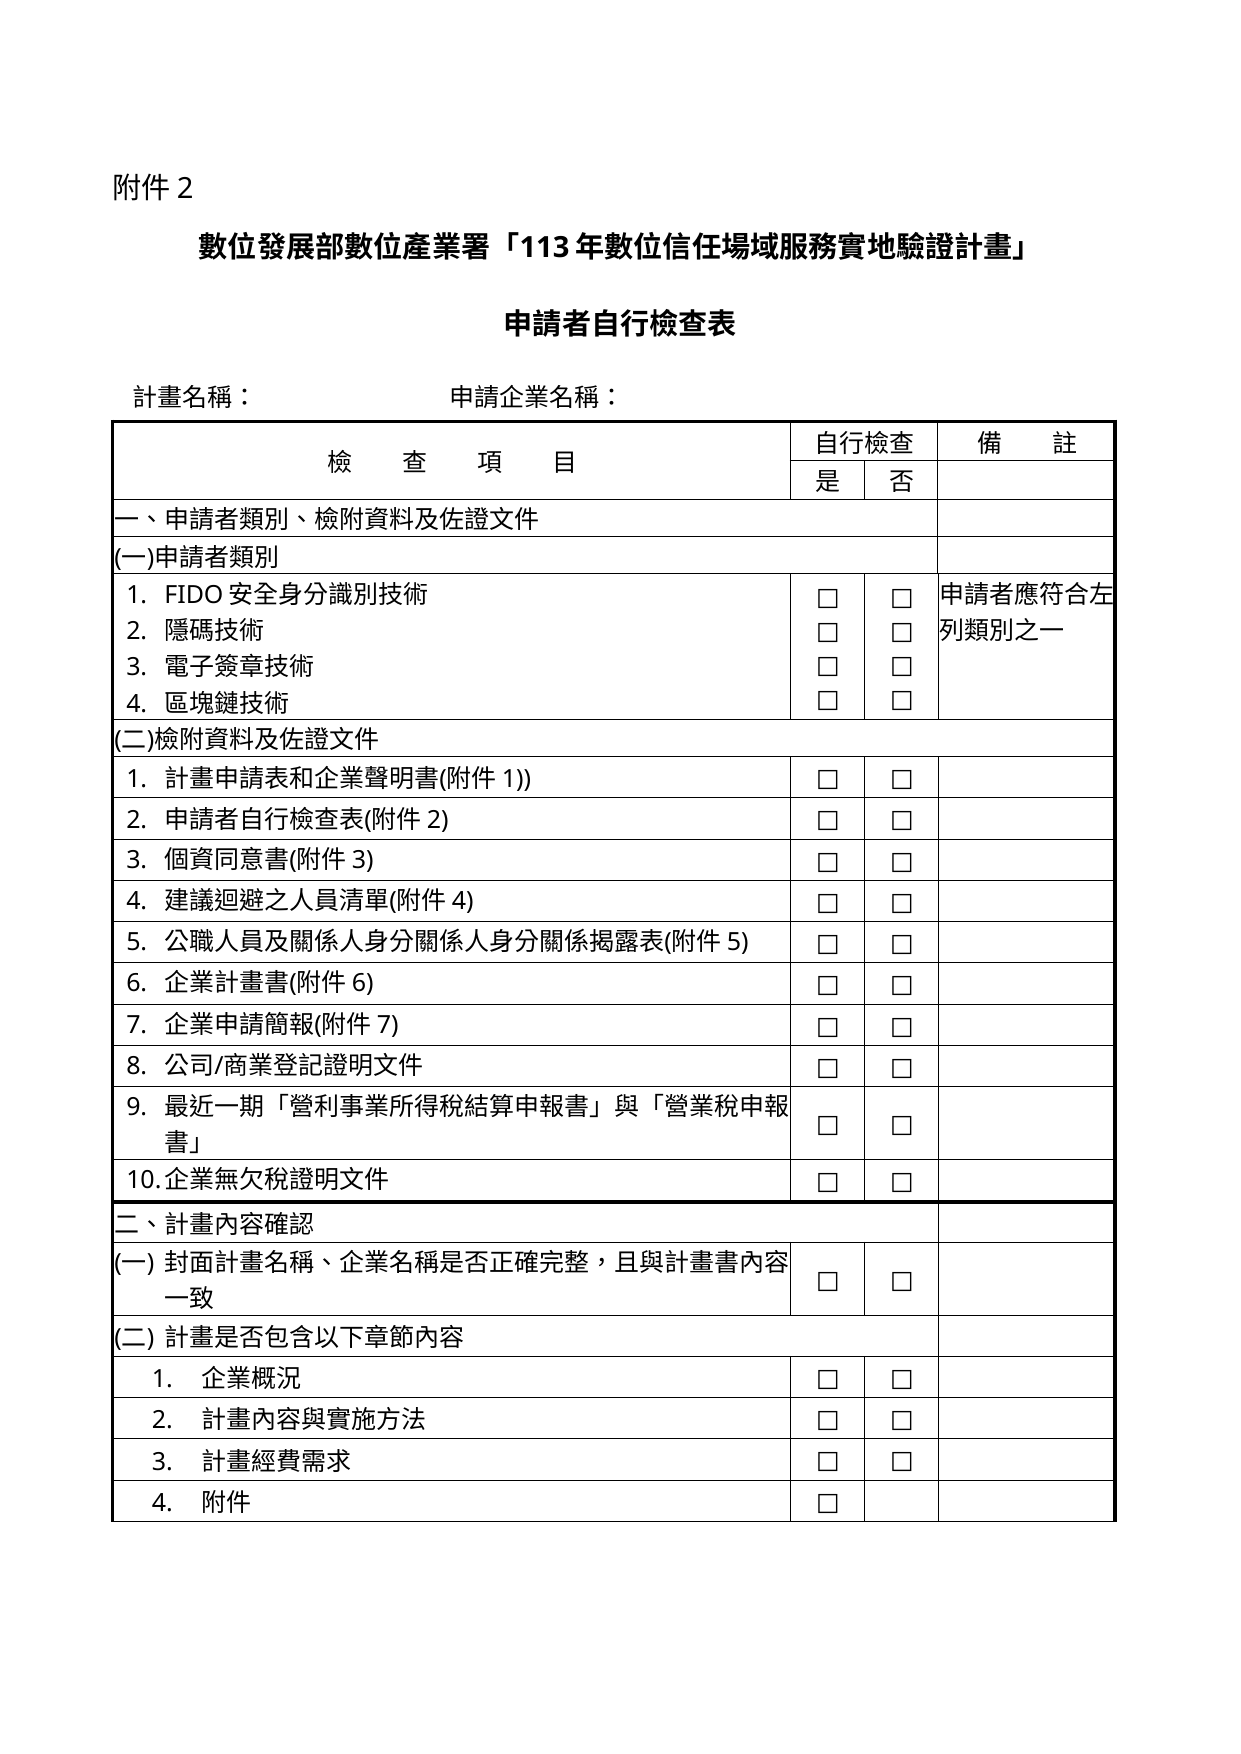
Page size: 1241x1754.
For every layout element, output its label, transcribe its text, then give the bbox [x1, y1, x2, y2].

table_cell 附件 [114, 1481, 790, 1521]
table_cell 申請者自行檢查表(附件2) [114, 798, 790, 838]
table_cell 建議迴避之人員清單(附件4) [114, 881, 790, 921]
table_cell □ [865, 1243, 938, 1314]
table_cell 封面計畫名稱、企業名稱是否正確完整，且與計畫書內容一致 [114, 1243, 790, 1314]
table_cell [938, 500, 1113, 536]
table_cell □ [865, 1357, 938, 1397]
table_cell □ [865, 840, 938, 880]
table_cell □ [791, 1046, 864, 1086]
table_cell □ [791, 963, 864, 1003]
text 申請者自行檢查表 [112, 301, 1128, 343]
table_cell □ [791, 798, 864, 838]
text 附件2 [112, 164, 1128, 207]
table_cell [939, 1243, 1113, 1314]
table_cell FIDO安全身分識別技術 隱碼技術 電子簽章技術 區塊鏈技術 [114, 574, 790, 719]
table_cell 一、申請者類別、檢附資料及佐證文件 [114, 500, 937, 536]
table_cell [939, 1316, 1113, 1356]
table_cell □ [865, 963, 938, 1003]
table_cell 是 [791, 461, 864, 499]
table_cell □ [791, 1087, 864, 1159]
table_cell 公職人員及關係人身分關係人身分關係揭露表(附件5) [114, 922, 790, 962]
table_cell [939, 1005, 1113, 1045]
table_cell □ [791, 881, 864, 921]
table_cell [939, 1046, 1113, 1086]
table_cell 公司/商業登記證明文件 [114, 1046, 790, 1086]
table_cell [939, 963, 1113, 1003]
table_cell [939, 1357, 1113, 1397]
table_cell 檢附資料及佐證文件 [114, 720, 1113, 756]
table_cell □ [791, 840, 864, 880]
table_cell □ [791, 1398, 864, 1438]
table_cell 企業概況 [114, 1357, 790, 1397]
table_cell □ [791, 1439, 864, 1479]
table_header 備 註 [938, 423, 1113, 460]
table_cell [865, 1481, 938, 1521]
table_cell □ [865, 1005, 938, 1045]
table_cell 二、計畫內容確認 [114, 1204, 938, 1242]
table_cell [939, 840, 1113, 880]
table_cell 最近一期「營利事業所得稅結算申報書」與「營業稅申報書」 [114, 1087, 790, 1159]
table_cell □ [791, 1160, 864, 1200]
table_cell 計畫內容與實施方法 [114, 1398, 790, 1438]
table_cell [939, 798, 1113, 838]
list 數位發展部數位產業署「113年數位信任場域服務實地驗證計畫」 [112, 207, 1128, 282]
table_cell 計畫經費需求 [114, 1439, 790, 1479]
table_cell □ [865, 798, 938, 838]
table_cell □ [865, 1439, 938, 1479]
table_cell 企業申請簡報(附件7) [114, 1005, 790, 1045]
table_cell □ [865, 757, 938, 797]
table_cell □ [791, 1481, 864, 1521]
table_cell □ [865, 1398, 938, 1438]
table_cell □ [865, 1087, 938, 1159]
table_cell □ [791, 1005, 864, 1045]
table_cell 個資同意書(附件3) [114, 840, 790, 880]
table_cell [939, 1160, 1113, 1200]
table_cell □ [865, 881, 938, 921]
table_cell □ □ □ □ [791, 574, 864, 719]
table_cell [938, 537, 1113, 573]
table_cell 企業無欠稅證明文件 [114, 1160, 790, 1200]
table_cell □ [791, 757, 864, 797]
table_cell 計畫申請表和企業聲明書(附件1)) [114, 757, 790, 797]
table_cell 企業計畫書(附件6) [114, 963, 790, 1003]
table_header 檢 查 項 目 [114, 423, 790, 499]
table_cell [939, 1439, 1113, 1479]
table_cell 申請者應符合左列類別之一 [939, 574, 1113, 719]
table_cell [939, 1398, 1113, 1438]
table_cell □ □ □ □ [865, 574, 938, 719]
table_cell □ [865, 1046, 938, 1086]
table_cell [939, 757, 1113, 797]
table_cell □ [865, 1160, 938, 1200]
table_cell 申請者類別 [114, 537, 937, 573]
table_cell [939, 881, 1113, 921]
table_cell [939, 1204, 1113, 1242]
table_cell [939, 1087, 1113, 1159]
table_cell □ [865, 922, 938, 962]
table_cell 計畫是否包含以下章節內容 [114, 1316, 938, 1356]
table_cell □ [791, 922, 864, 962]
table_cell 否 [865, 461, 937, 499]
table_cell [939, 1481, 1113, 1521]
table_cell □ [791, 1243, 864, 1314]
table_cell [939, 922, 1113, 962]
text 計畫名稱： 申請企業名稱： [112, 377, 1113, 413]
table_header 自行檢查 [791, 423, 937, 460]
table_cell □ [791, 1357, 864, 1397]
table_cell [938, 461, 1113, 499]
